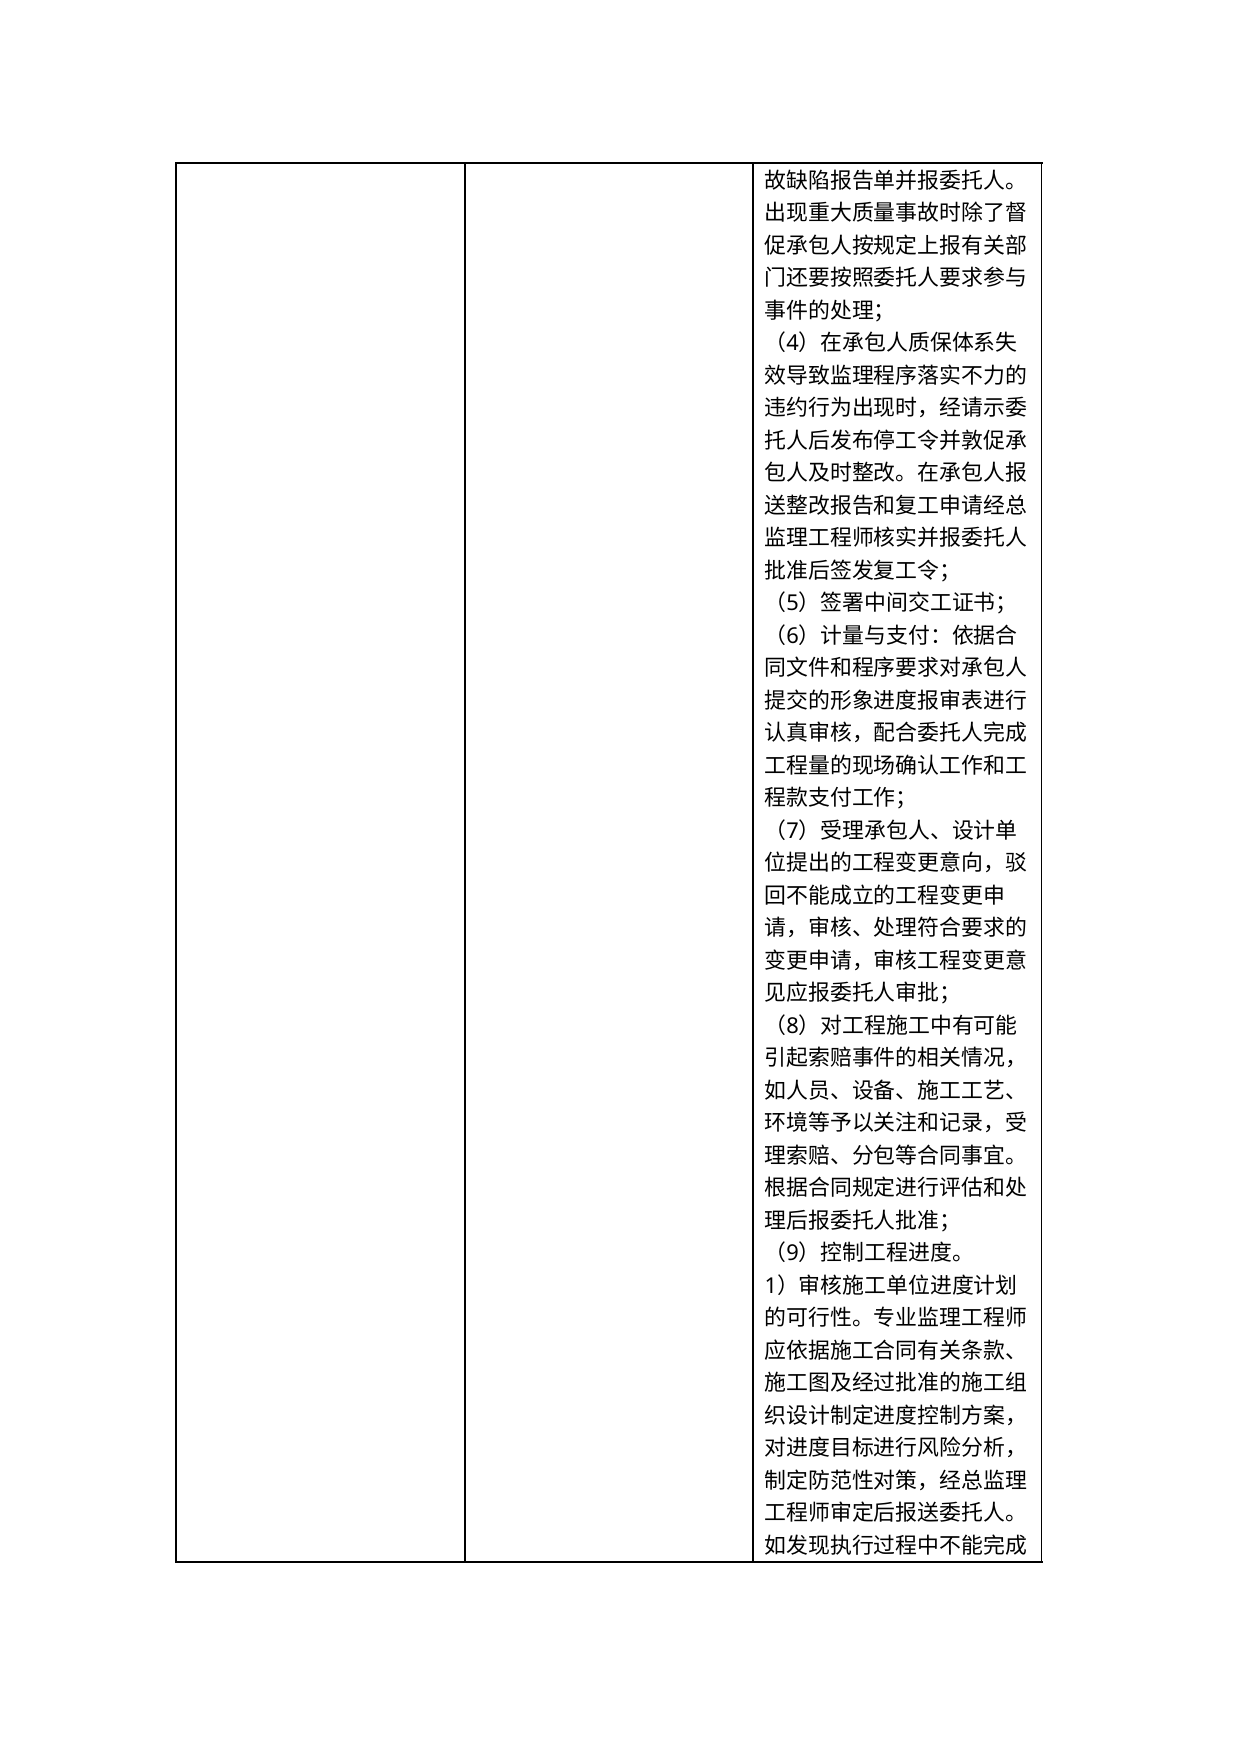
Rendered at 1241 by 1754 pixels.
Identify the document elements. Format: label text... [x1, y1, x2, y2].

table_cell [466, 164, 752, 1561]
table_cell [754, 164, 1041, 1561]
table_cell 1 [177, 164, 464, 1561]
